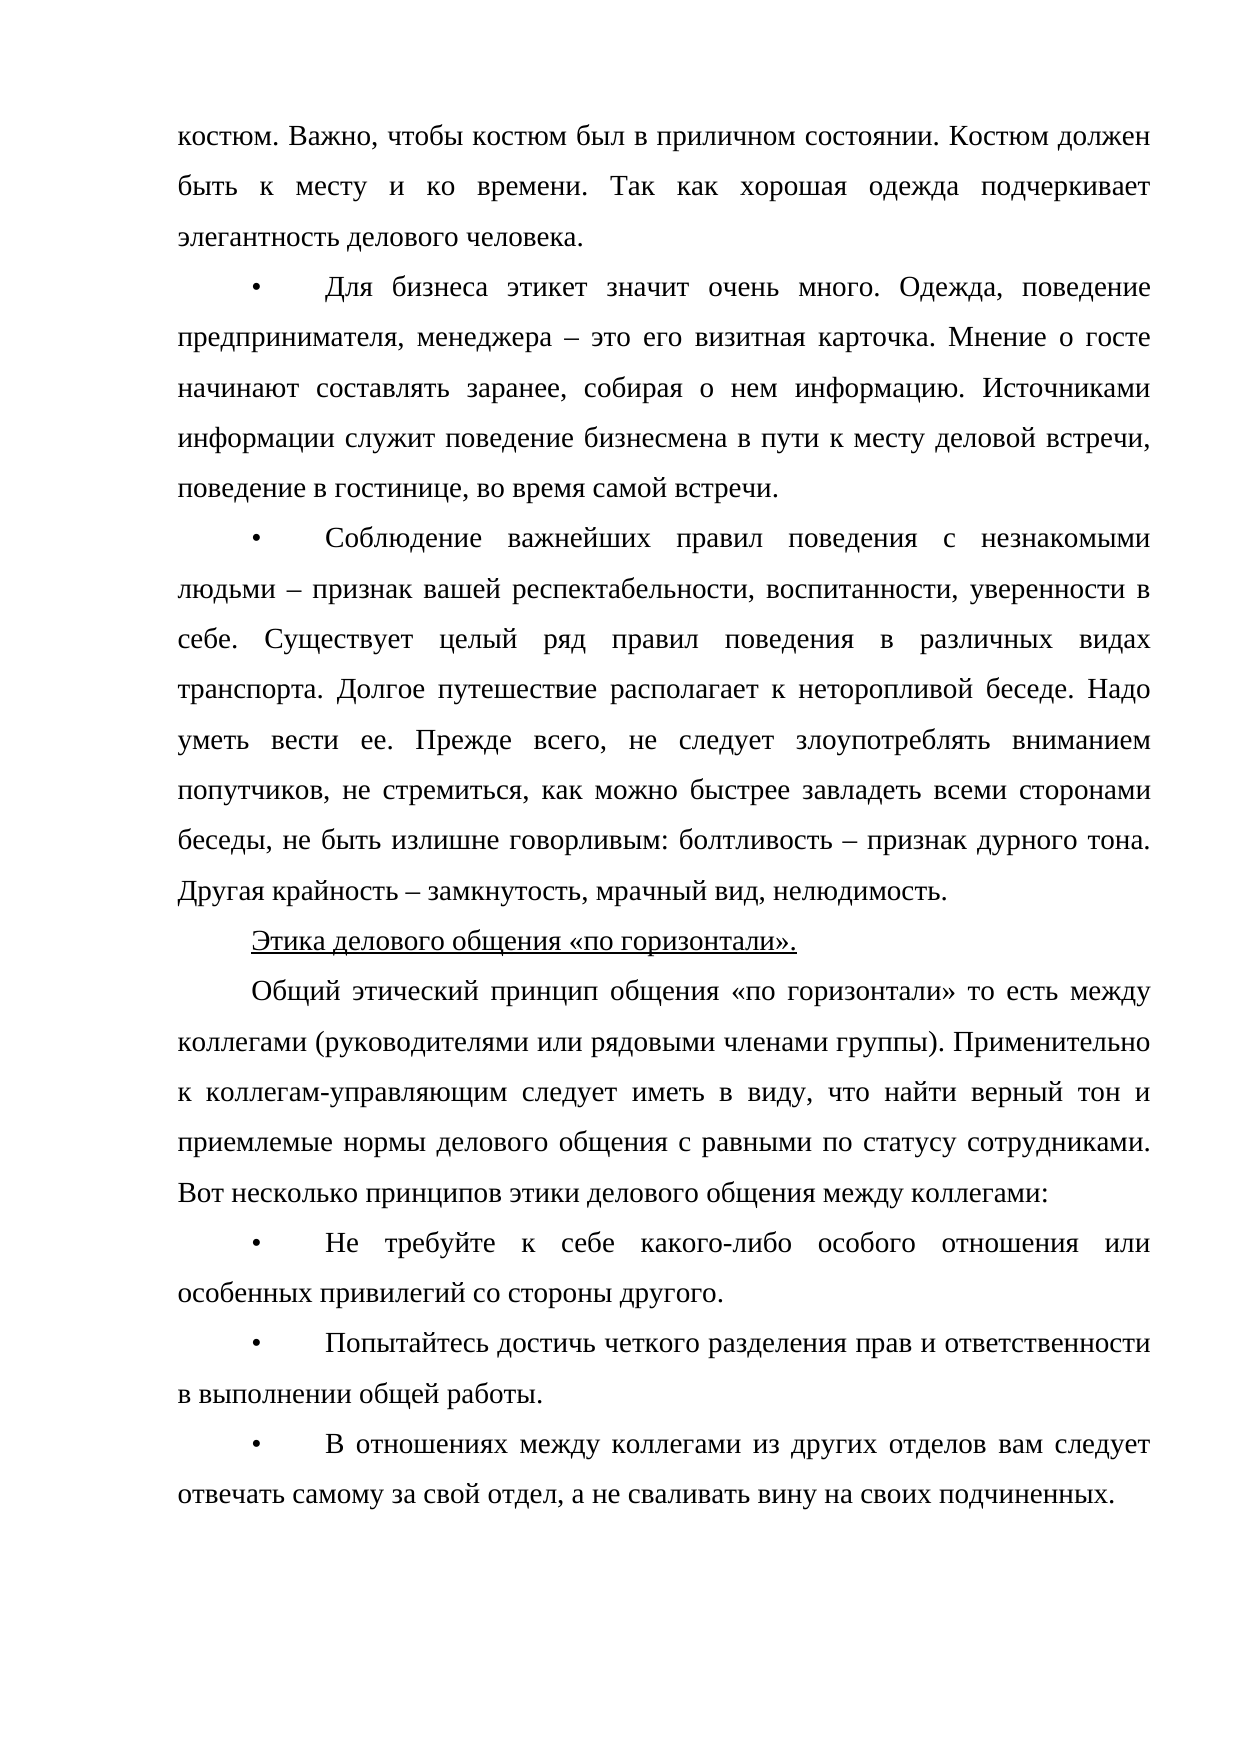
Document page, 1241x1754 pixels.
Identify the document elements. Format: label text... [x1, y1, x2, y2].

list Общий этический принцип общения «по горизонтали» то есть между коллегами (руководителями или рядовыми членами группы). Применительно к коллегам-управляющим следует иметь в виду, что найти верный тон и приемлемые нормы делового общения с равными по статусу сотрудниками. Вот несколько принципов этики делового общения между коллегами: [177, 973, 1152, 1208]
list Не требуйте к себе какого-либо особого отношения или особенных привилегий со стороны другого. [177, 1225, 1152, 1309]
list В отношениях между коллегами из других отделов вам следует отвечать самому за свой отдел, а не сваливать вину на своих подчиненных. [177, 1426, 1152, 1510]
list Для бизнеса этикет значит очень много. Одежда, поведение предпринимателя, менеджера – это его визитная карточка. Мнение о госте начинают составлять заранее, собирая о нем информацию. Источниками информации служит поведение бизнесмена в пути к месту деловой встречи, поведение в гостинице, во время самой встречи. [177, 269, 1152, 504]
list Соблюдение важнейших правил поведения с незнакомыми людьми – признак вашей респектабельности, воспитанности, уверенности в себе. Существует целый ряд правил поведения в различных видах транспорта. Долгое путешествие располагает к неторопливой беседе. Надо уметь вести ее. Прежде всего, не следует злоупотреблять вниманием попутчиков, не стремиться, как можно быстрее завладеть всеми сторонами беседы, не быть излишне говорливым: болтливость – признак дурного тона. Другая крайность – замкнутость, мрачный вид, нелюдимость. [177, 521, 1152, 906]
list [177, 118, 1152, 252]
list Этика делового общения «по горизонтали». [177, 923, 1152, 957]
list Попытайтесь достичь четкого разделения прав и ответственности в выполнении общей работы. [177, 1326, 1152, 1409]
